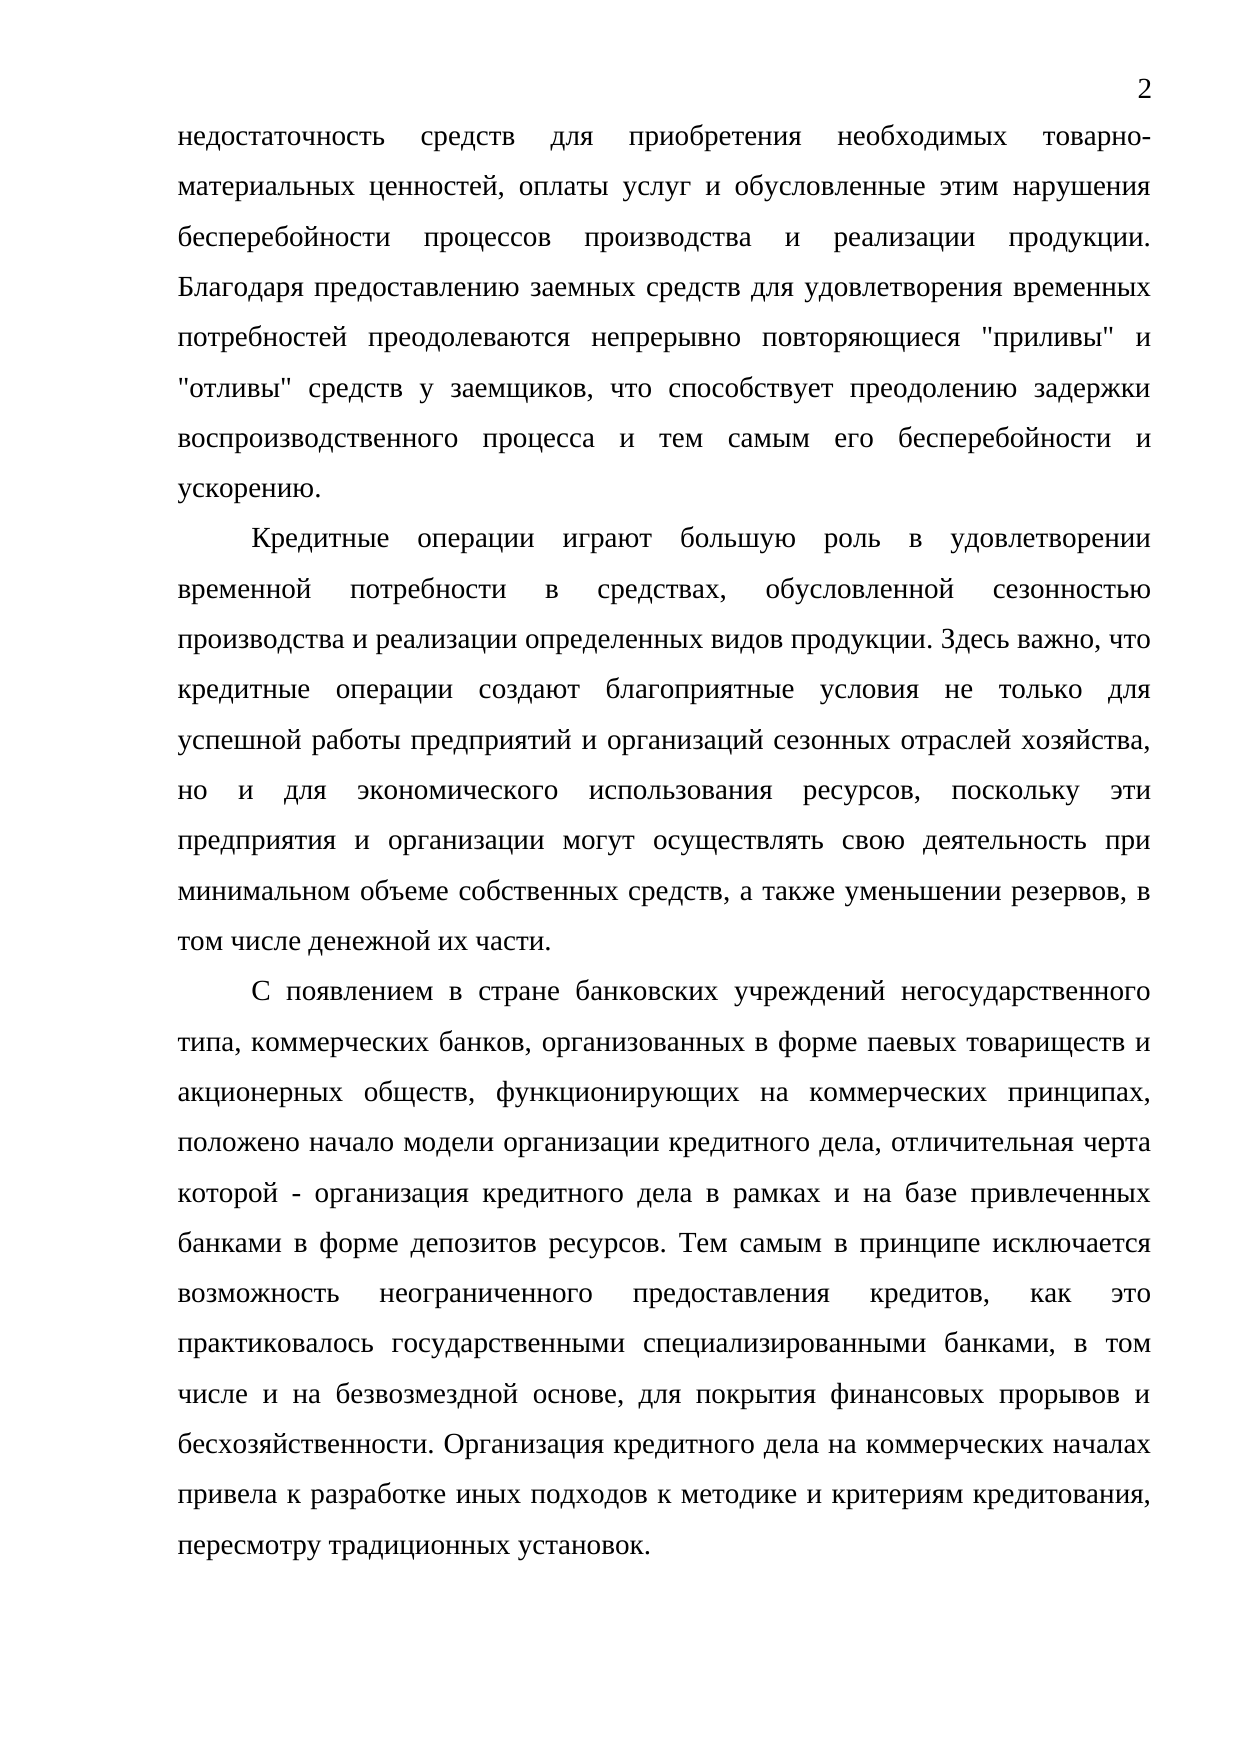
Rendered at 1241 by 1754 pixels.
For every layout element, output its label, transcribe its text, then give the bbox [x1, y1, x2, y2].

text Кредитные операции играют большую роль в удовлетворении временной потребности в средствах, обусловленной сезонностью производства и реализации определенных видов продукции. Здесь важно, что кредитные операции создают благоприятные условия не только для успешной работы предприятий и организаций сезонных отраслей хозяйства, но и для экономического использования ресурсов, поскольку эти предприятия и организации могут осуществлять свою деятельность при минимальном объеме собственных средств, а также уменьшении резервов, в том числе денежной их части. [177, 521, 1152, 957]
text С появлением в стране банковских учреждений негосударственного типа, коммерческих банков, организованных в форме паевых товариществ и акционерных обществ, функционирующих на коммерческих принципах, положено начало модели организации кредитного дела, отличительная черта которой - организация кредитного дела в рамках и на базе привлеченных банками в форме депозитов ресурсов. Тем самым в принципе исключается возможность неограниченного предоставления кредитов, как это практиковалось государственными специализированными банками, в том числе и на безвозмездной основе, для покрытия финансовых прорывов и бесхозяйственности. Организация кредитного дела на коммерческих началах привела к разработке иных подходов к методике и критериям кредитования, пересмотру традиционных установок. [177, 973, 1152, 1560]
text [177, 118, 1152, 504]
